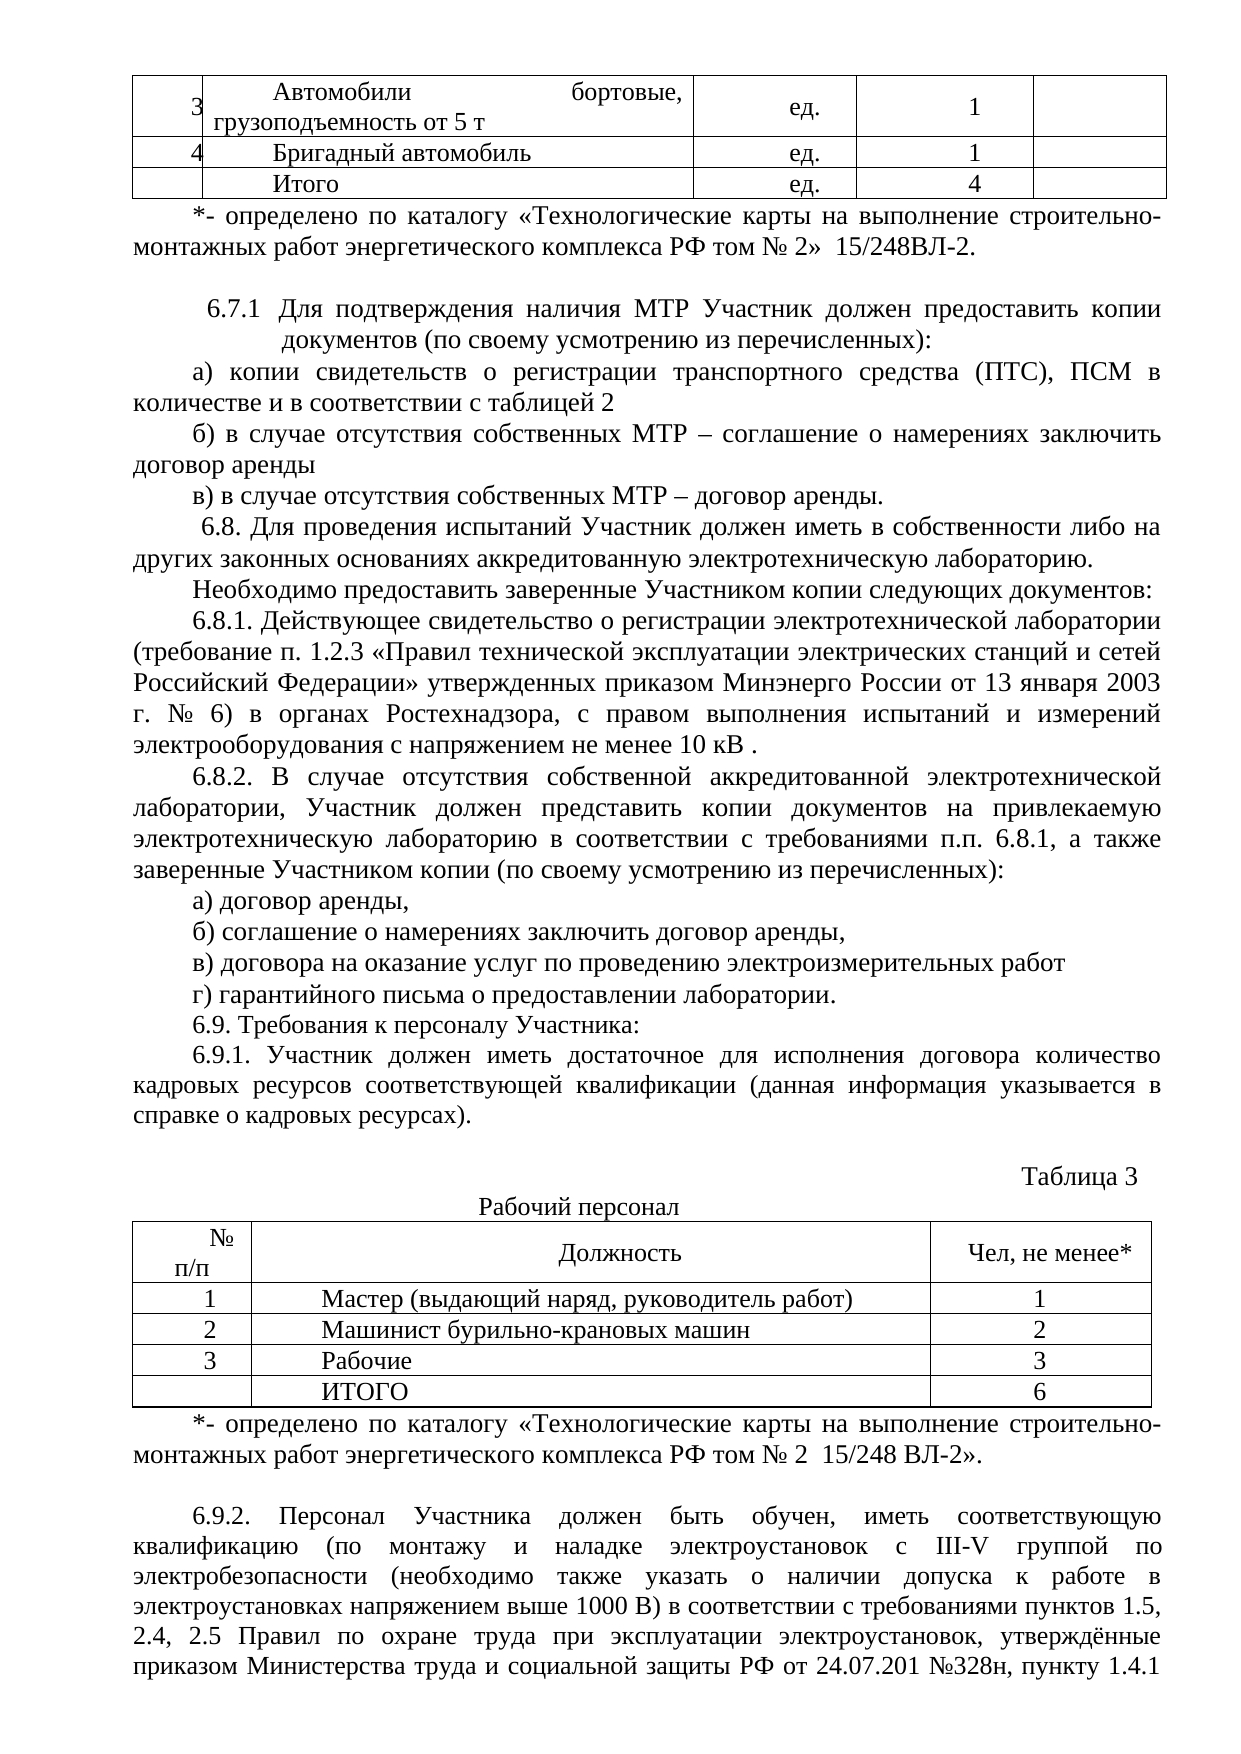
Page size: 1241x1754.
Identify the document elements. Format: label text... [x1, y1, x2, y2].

text 6.8. Для проведения испытаний Участник должен иметь в собственности либо на других законных основаниях аккредитованную электротехническую лабораторию. [133, 511, 1162, 573]
table_cell 2 [931, 1314, 1151, 1344]
text а) копии свидетельств о регистрации транспортного средства (ПТС), ПСМ в количестве и в соответствии с таблицей 2 [133, 355, 1162, 417]
table_cell Бригадный автомобиль [203, 137, 693, 167]
table_cell [1034, 76, 1166, 136]
table_cell [133, 168, 202, 198]
table_header Чел, не менее* [931, 1222, 1151, 1282]
text *- определено по каталогу «Технологические карты на выполнение строительно-монтажных работ энергетического комплекса РФ том № 2» 15/248ВЛ-2. [133, 199, 1162, 261]
text г) гарантийного письма о предоставлении лаборатории. [133, 978, 1162, 1009]
text *- определено по каталогу «Технологические карты на выполнение строительно-монтажных работ энергетического комплекса РФ том № 2 15/248 ВЛ-2». [133, 1407, 1162, 1470]
text 6.8.1. Действующее свидетельство о регистрации электротехнической лаборатории (требование п. 1.2.3 «Правил технической эксплуатации электрических станций и сетей Российский Федерации» утвержденных приказом Минэнерго России от 13 января 2003 г. № 6) в органах Ростехнадзора, с правом выполнения испытаний и измерений электрооборудования с напряжением не менее 10 кВ . [133, 604, 1162, 760]
table_cell Рабочие [252, 1345, 930, 1375]
table_cell [1034, 168, 1166, 198]
text 6.9.1. Участник должен иметь достаточное для исполнения договора количество кадровых ресурсов соответствующей квалификации (данная информация указывается в справке о кадровых ресурсах). [133, 1039, 1162, 1129]
table_cell 3 [133, 1345, 251, 1375]
table_cell 1 [133, 1283, 251, 1313]
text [133, 1500, 1162, 1680]
table_cell Итого [203, 168, 693, 198]
table_cell ед. [694, 168, 856, 198]
table_cell Автомобили бортовые, грузоподъемность от 5 т [203, 76, 693, 136]
table_cell 6 [931, 1376, 1151, 1406]
text а) договор аренды, [133, 884, 1162, 915]
table_cell 4 [857, 168, 1033, 198]
table_cell 1 [931, 1283, 1151, 1313]
text б) в случае отсутствия собственных МТР – соглашение о намерениях заключить договор аренды [133, 417, 1162, 479]
table_cell 3 [931, 1345, 1151, 1375]
table_cell 2 [133, 1314, 251, 1344]
table_cell [1034, 137, 1166, 167]
text 6.8.2. В случае отсутствия собственной аккредитованной электротехнической лаборатории, Участник должен представить копии документов на привлекаемую электротехническую лабораторию в соответствии с требованиями п.п. 6.8.1, а также заверенные Участником копии (по своему усмотрению из перечисленных): [133, 760, 1162, 884]
table_cell ед. [694, 137, 856, 167]
text Рабочий персонал [133, 1191, 1162, 1221]
text Необходимо предоставить заверенные Участником копии следующих документов: [133, 573, 1162, 604]
table_cell 1 [857, 137, 1033, 167]
text 6.9. Требования к персоналу Участника: [133, 1009, 1162, 1039]
text в) договора на оказание услуг по проведению электроизмерительных работ [133, 947, 1162, 978]
table_cell ед. [694, 76, 856, 136]
text в) в случае отсутствия собственных МТР – договор аренды. [133, 479, 1162, 511]
list Для подтверждения наличия МТР Участник должен предоставить копии документов (по своему усмотрению из перечисленных): [207, 292, 1162, 355]
table_cell Машинист бурильно-крановых машин [252, 1314, 930, 1344]
table_header Должность [252, 1222, 930, 1282]
table_cell Мастер (выдающий наряд, руководитель работ) [252, 1283, 930, 1313]
table_cell 4 [133, 137, 202, 167]
text Таблица 3 [133, 1160, 1162, 1191]
table_cell [133, 1376, 251, 1406]
table_cell 3 [133, 76, 202, 136]
table_cell ИТОГО [252, 1376, 930, 1406]
text б) соглашение о намерениях заключить договор аренды, [133, 915, 1162, 947]
table_cell 1 [857, 76, 1033, 136]
table_header №п/п [133, 1222, 251, 1282]
